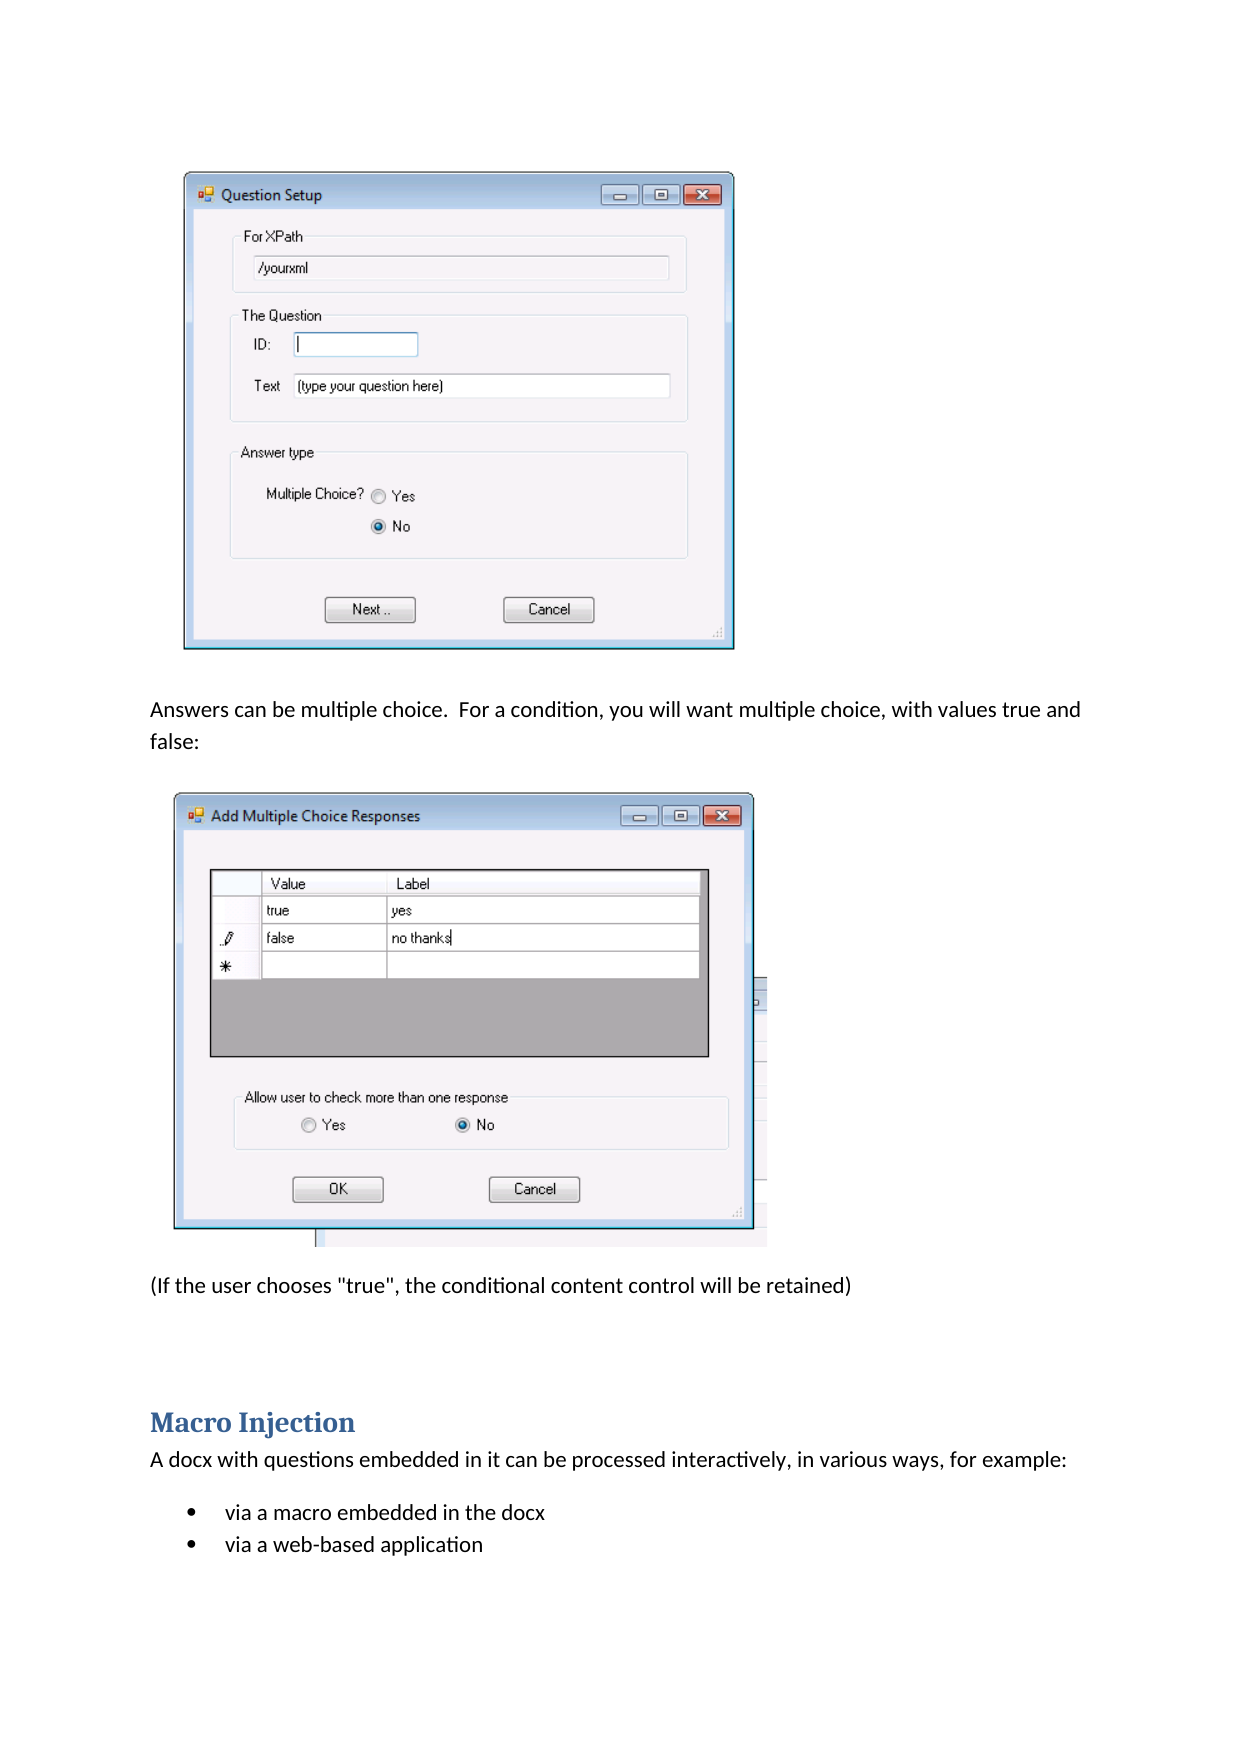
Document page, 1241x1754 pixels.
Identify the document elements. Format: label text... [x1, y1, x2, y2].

list via a macro embedded in the docx [187, 1498, 1090, 1526]
picture [150, 780, 768, 1247]
text A docx with questions embedded in it can be processed interactively, in various ways, for example: [150, 1445, 1090, 1473]
text Answers can be multiple choice. For a condition, you will want multiple choice, with values true and false: [150, 695, 1090, 756]
picture [150, 150, 747, 671]
list via a web-based application [187, 1530, 1090, 1558]
subtitle Macro Injection [150, 1406, 1090, 1440]
text (If the user chooses "true", the conditional content control will be retained) [150, 1271, 1090, 1299]
